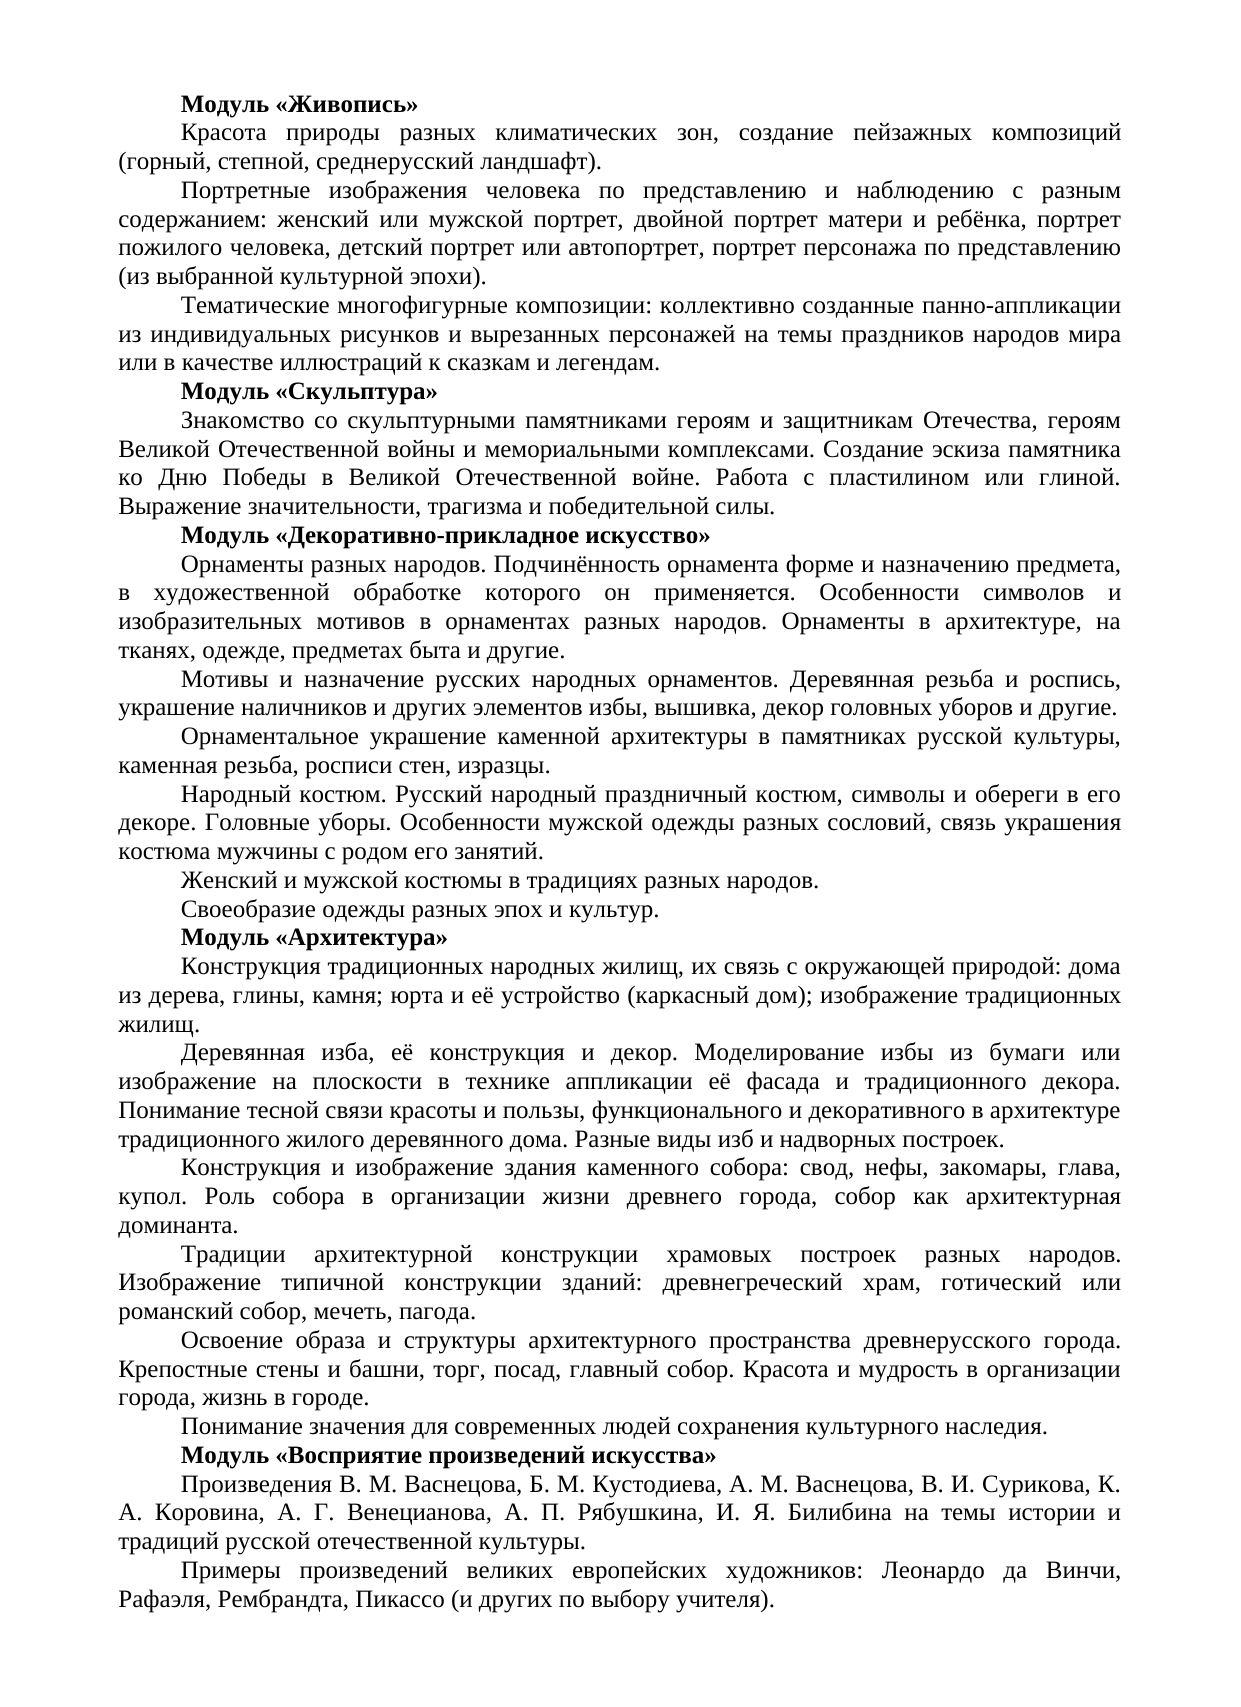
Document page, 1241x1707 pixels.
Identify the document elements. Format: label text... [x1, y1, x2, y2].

text Традиции архитектурной конструкции храмовых построек разных народов. Изображение типичной конструкции зданий: древнегреческий храм, готический или романский собор, мечеть, пагода. [118, 1239, 1122, 1325]
text Модуль «Восприятие произведений искусства» [118, 1440, 1122, 1469]
text Понимание значения для современных людей сохранения культурного наследия. [118, 1411, 1122, 1440]
text Орнаменты разных народов. Подчинённость орнамента форме и назначению предмета, в художественной обработке которого он применяется. Особенности символов и изобразительных мотивов в орнаментах разных народов. Орнаменты в архитектуре, на тканях, одежде, предметах быта и другие. [118, 549, 1122, 664]
text Мотивы и назначение русских народных орнаментов. Деревянная резьба и роспись, украшение наличников и других элементов избы, вышивка, декор головных уборов и другие. [118, 664, 1122, 721]
text Освоение образа и структуры архитектурного пространства древнерусского города. Крепостные стены и башни, торг, посад, главный собор. Красота и мудрость в организации города, жизнь в городе. [118, 1325, 1122, 1411]
text Деревянная изба, её конструкция и декор. Моделирование избы из бумаги или изображение на плоскости в технике аппликации её фасада и традиционного декора. Понимание тесной связи красоты и пользы, функционального и декоративного в архитектуре традиционного жилого деревянного дома. Разные виды изб и надворных построек. [118, 1037, 1122, 1152]
text Знакомство со скульптурными памятниками героям и защитникам Отечества, героям Великой Отечественной войны и мемориальными комплексами. Создание эскиза памятника ко Дню Победы в Великой Отечественной войне. Работа с пластилином или глиной. Выражение значительности, трагизма и победительной силы. [118, 405, 1122, 520]
text Модуль «Скульптура» [118, 376, 1122, 405]
text Портретные изображения человека по представлению и наблюдению с разным содержанием: женский или мужской портрет, двойной портрет матери и ребёнка, портрет пожилого человека, детский портрет или автопортрет, портрет персонажа по представлению (из выбранной культурной эпохи). [118, 175, 1122, 290]
text Конструкция и изображение здания каменного собора: свод, нефы, закомары, глава, купол. Роль собора в организации жизни древнего города, собор как архитектурная доминанта. [118, 1152, 1122, 1239]
text Модуль «Живопись» [118, 89, 1122, 117]
text Произведения В. М. Васнецова, Б. М. Кустодиева, А. М. Васнецова, В. И. Сурикова, К. А. Коровина, А. Г. Венецианова, А. П. Рябушкина, И. Я. Билибина на темы истории и традиций русской отечественной культуры. [118, 1469, 1122, 1555]
text Женский и мужской костюмы в традициях разных народов. [118, 865, 1122, 894]
text Своеобразие одежды разных эпох и культур. [118, 894, 1122, 922]
text Модуль «Архитектура» [118, 922, 1122, 951]
text Красота природы разных климатических зон, создание пейзажных композиций (горный, степной, среднерусский ландшафт). [118, 117, 1122, 175]
text Орнаментальное украшение каменной архитектуры в памятниках русской культуры, каменная резьба, росписи стен, изразцы. [118, 721, 1122, 779]
text Конструкция традиционных народных жилищ, их связь с окружающей природой: дома из дерева, глины, камня; юрта и её устройство (каркасный дом); изображение традиционных жилищ. [118, 951, 1122, 1037]
text Модуль «Декоративно-прикладное искусство» [118, 520, 1122, 549]
text Примеры произведений великих европейских художников: Леонардо да Винчи, Рафаэля, Рембрандта, Пикассо (и других по выбору учителя). [118, 1555, 1122, 1612]
text Народный костюм. Русский народный праздничный костюм, символы и обереги в его декоре. Головные уборы. Особенности мужской одежды разных сословий, связь украшения костюма мужчины с родом его занятий. [118, 779, 1122, 865]
text Тематические многофигурные композиции: коллективно созданные панно-аппликации из индивидуальных рисунков и вырезанных персонажей на темы праздников народов мира или в качестве иллюстраций к сказкам и легендам. [118, 290, 1122, 376]
